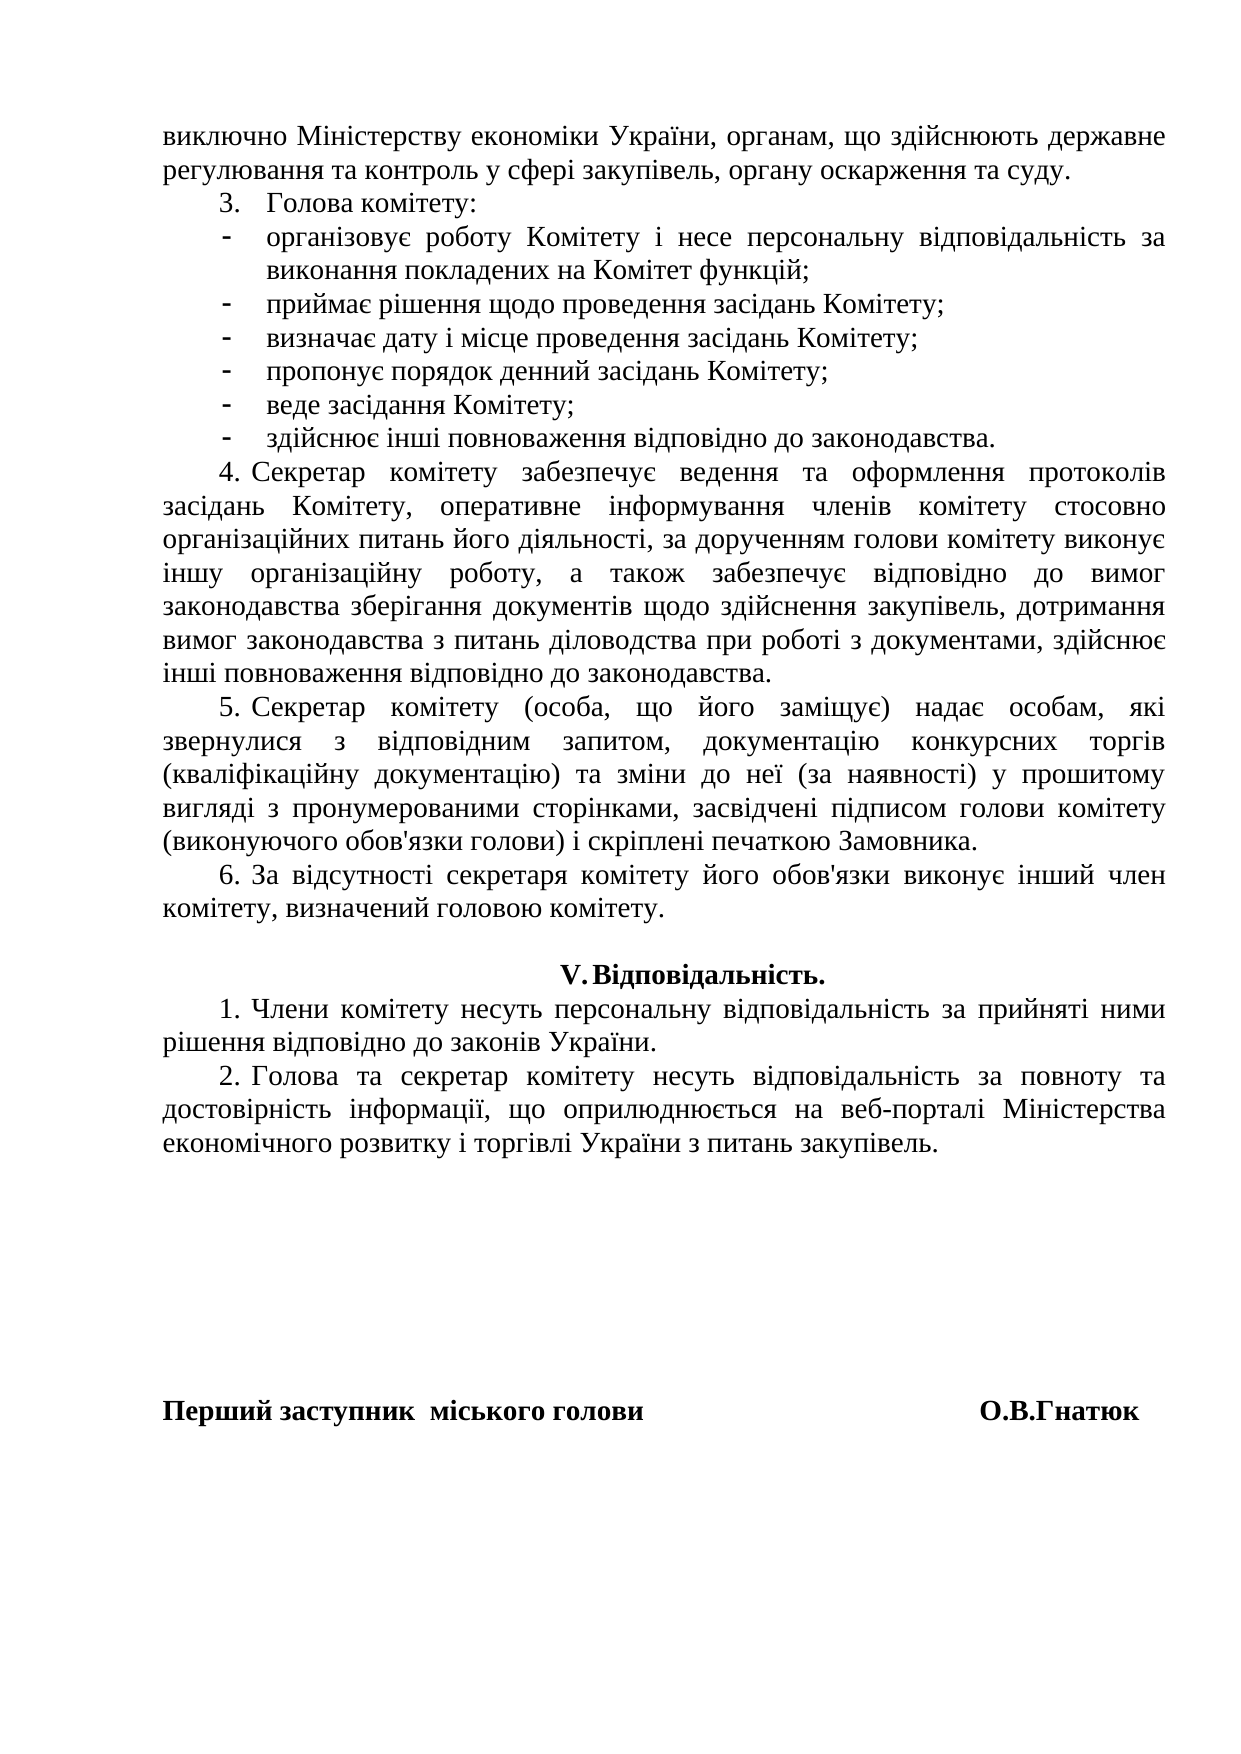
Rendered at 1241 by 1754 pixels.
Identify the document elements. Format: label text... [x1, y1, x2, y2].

list Голова комітету: [219, 185, 1167, 219]
list приймає рішення щодо проведення засідань Комітету; [222, 286, 1167, 320]
text 1. Члени комітету несуть персональну відповідальність за прийняті ними рішення відповідно до законів України. [162, 991, 1167, 1058]
text 4. Секретар комітету забезпечує ведення та оформлення протоколів засідань Комітету, оперативне інформування членів комітету стосовно організаційних питань його діяльності, за дорученням голови комітету виконує іншу організаційну роботу, а також забезпечує відповідно до вимог законодавства зберігання документів щодо здійснення закупівель, дотримання вимог законодавства з питань діловодства при роботі з документами, здійснює інші повноваження відповідно до законодавства. [162, 454, 1167, 689]
text 6. За відсутності секретаря комітету його обов'язки виконує інший член комітету, визначений головою комітету. [162, 857, 1167, 924]
text V. Відповідальність. [162, 957, 1167, 991]
list пропонує порядок денний засідань Комітету; [222, 353, 1167, 387]
text Перший заступник міського голови О.В.Гнатюк [162, 1393, 1167, 1427]
list організовує роботу Комітету і несе персональну відповідальність за виконання покладених на Комітет функцій; [222, 219, 1167, 286]
text 5. Секретар комітету (особа, що його заміщує) надає особам, які звернулися з відповідним запитом, документацію конкурсних торгів (кваліфікаційну документацію) та зміни до неї (за наявності) у прошитому вигляді з пронумерованими сторінками, засвідчені підписом голови комітету (виконуючого обов'язки голови) і скріплені печаткою Замовника. [162, 689, 1167, 857]
list веде засідання Комітету; [222, 387, 1167, 421]
list визначає дату і місце проведення засідань Комітету; [222, 320, 1167, 353]
list здійснює інші повноваження відповідно до законодавства. [222, 421, 1167, 454]
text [162, 118, 1167, 185]
text 2. Голова та секретар комітету несуть відповідальність за повноту та достовірність інформації, що оприлюднюється на веб-порталі Міністерства економічного розвитку і торгівлі України з питань закупівель. [162, 1058, 1167, 1159]
